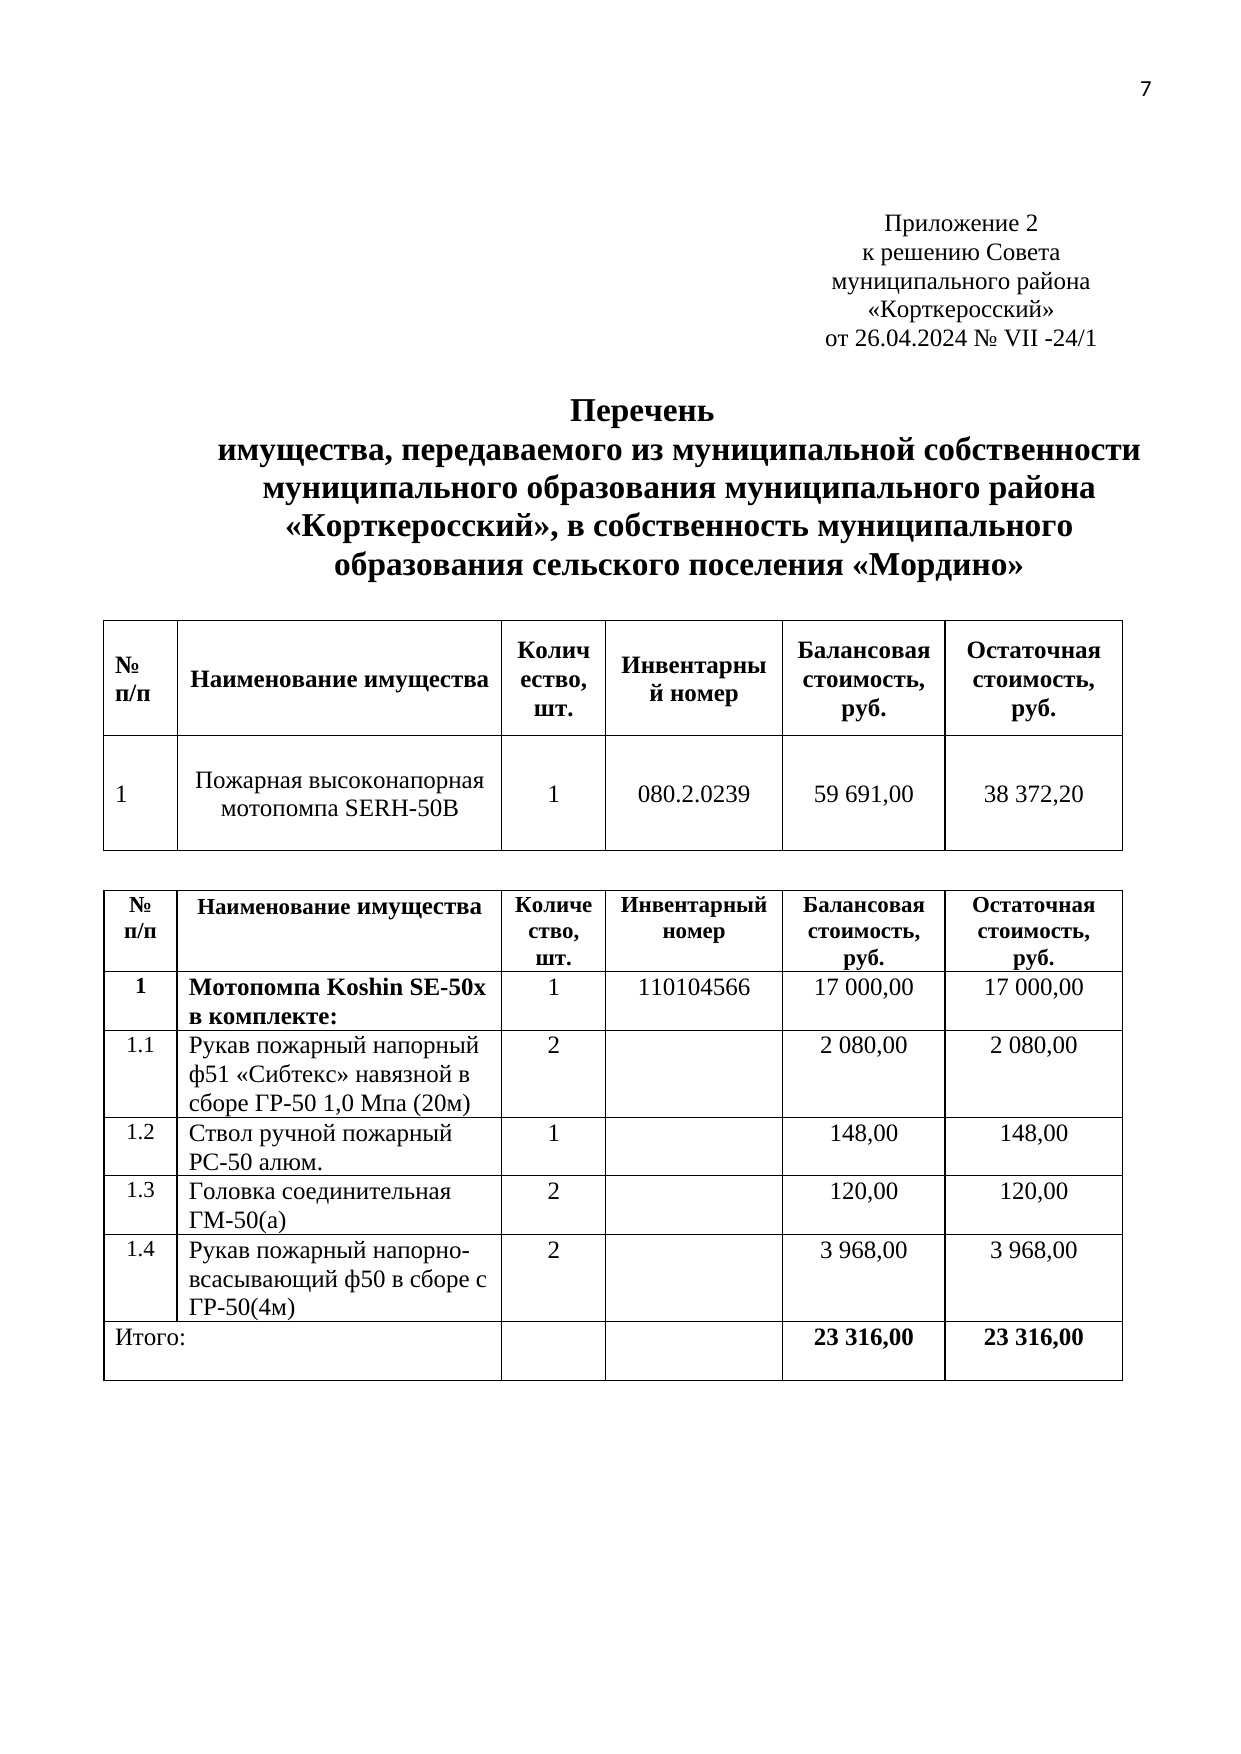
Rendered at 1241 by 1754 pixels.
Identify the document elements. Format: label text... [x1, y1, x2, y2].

table_cell [606, 1176, 782, 1234]
table_cell 2 [502, 1031, 605, 1117]
table_header Балансовая стоимость, руб. [783, 621, 944, 735]
table_header Инвентарный номер [606, 621, 782, 735]
text от 26.04.2024 № VII -24/1 [770, 323, 1152, 352]
table_cell 3 968,00 [946, 1235, 1122, 1321]
table_cell 17 000,00 [783, 972, 944, 1029]
table_cell 1 [104, 736, 177, 850]
table_cell Рукав пожарный напорно-всасывающий ф50 в сборе с ГР-50(4м) [178, 1235, 501, 1321]
table_header Остаточная стоимость, руб. [946, 621, 1122, 735]
table_cell Пожарная высоконапорная мотопомпа SERH-50B [178, 736, 501, 850]
table_header Инвентарный номер [606, 891, 782, 971]
table_cell 2 080,00 [946, 1031, 1122, 1117]
table_cell 38 372,20 [946, 736, 1122, 850]
table_cell 3 968,00 [783, 1235, 944, 1321]
table_cell 120,00 [783, 1176, 944, 1234]
table_cell 1 [502, 736, 605, 850]
table_cell [502, 1322, 605, 1380]
table_cell [606, 1235, 782, 1321]
table_cell 2 [502, 1176, 605, 1234]
table_header № п/п [105, 891, 176, 971]
table_cell 59 691,00 [783, 736, 944, 850]
table_cell 2 [502, 1235, 605, 1321]
table_cell 148,00 [946, 1118, 1122, 1175]
table_cell 1 [502, 1118, 605, 1175]
table_header № п/п [104, 621, 177, 735]
table_cell 080.2.0239 [606, 736, 782, 850]
text Приложение 2 [770, 208, 1152, 237]
table_cell 1 [502, 972, 605, 1029]
table_cell Ствол ручной пожарный РС-50 алюм. [178, 1118, 501, 1175]
table_header Наименование имущества [178, 891, 501, 971]
table_cell 110104566 [606, 972, 782, 1029]
table_cell Итого: [105, 1322, 501, 1380]
table_cell [606, 1322, 782, 1380]
table_cell Мотопомпа Koshin SE-50x в комплекте: [178, 972, 501, 1029]
table_header Количество, шт. [502, 891, 605, 971]
table_cell 23 316,00 [783, 1322, 944, 1380]
table_cell 17 000,00 [946, 972, 1122, 1029]
table_cell 148,00 [783, 1118, 944, 1175]
table_cell 23 316,00 [946, 1322, 1122, 1380]
table_cell 2 080,00 [783, 1031, 944, 1117]
table_cell 1.3 [105, 1176, 176, 1234]
table_header Остаточная стоимость, руб. [946, 891, 1122, 971]
table_cell [606, 1031, 782, 1117]
table_header Количество, шт. [502, 621, 605, 735]
table_cell 1 [105, 972, 176, 1029]
table_cell Головка соединительная ГМ-50(а) [178, 1176, 501, 1234]
table_header Наименование имущества [178, 621, 501, 735]
table_cell Рукав пожарный напорный ф51 «Сибтекс» навязной в сборе ГР-50 1,0 Мпа (20м) [178, 1031, 501, 1117]
table_cell 1.4 [105, 1235, 176, 1321]
table_cell 120,00 [946, 1176, 1122, 1234]
table_cell [606, 1118, 782, 1175]
table_header Балансовая стоимость, руб. [783, 891, 944, 971]
table_cell 1.2 [105, 1118, 176, 1175]
table_cell 1.1 [105, 1031, 176, 1117]
text Перечень имущества, передаваемого из муниципальной собственности муниципального образования муниципального района «Корткеросский», в собственность муниципального образования сельского поселения «Мордино» [133, 390, 1152, 582]
text к решению Совета муниципального района «Корткеросский» [770, 237, 1152, 323]
